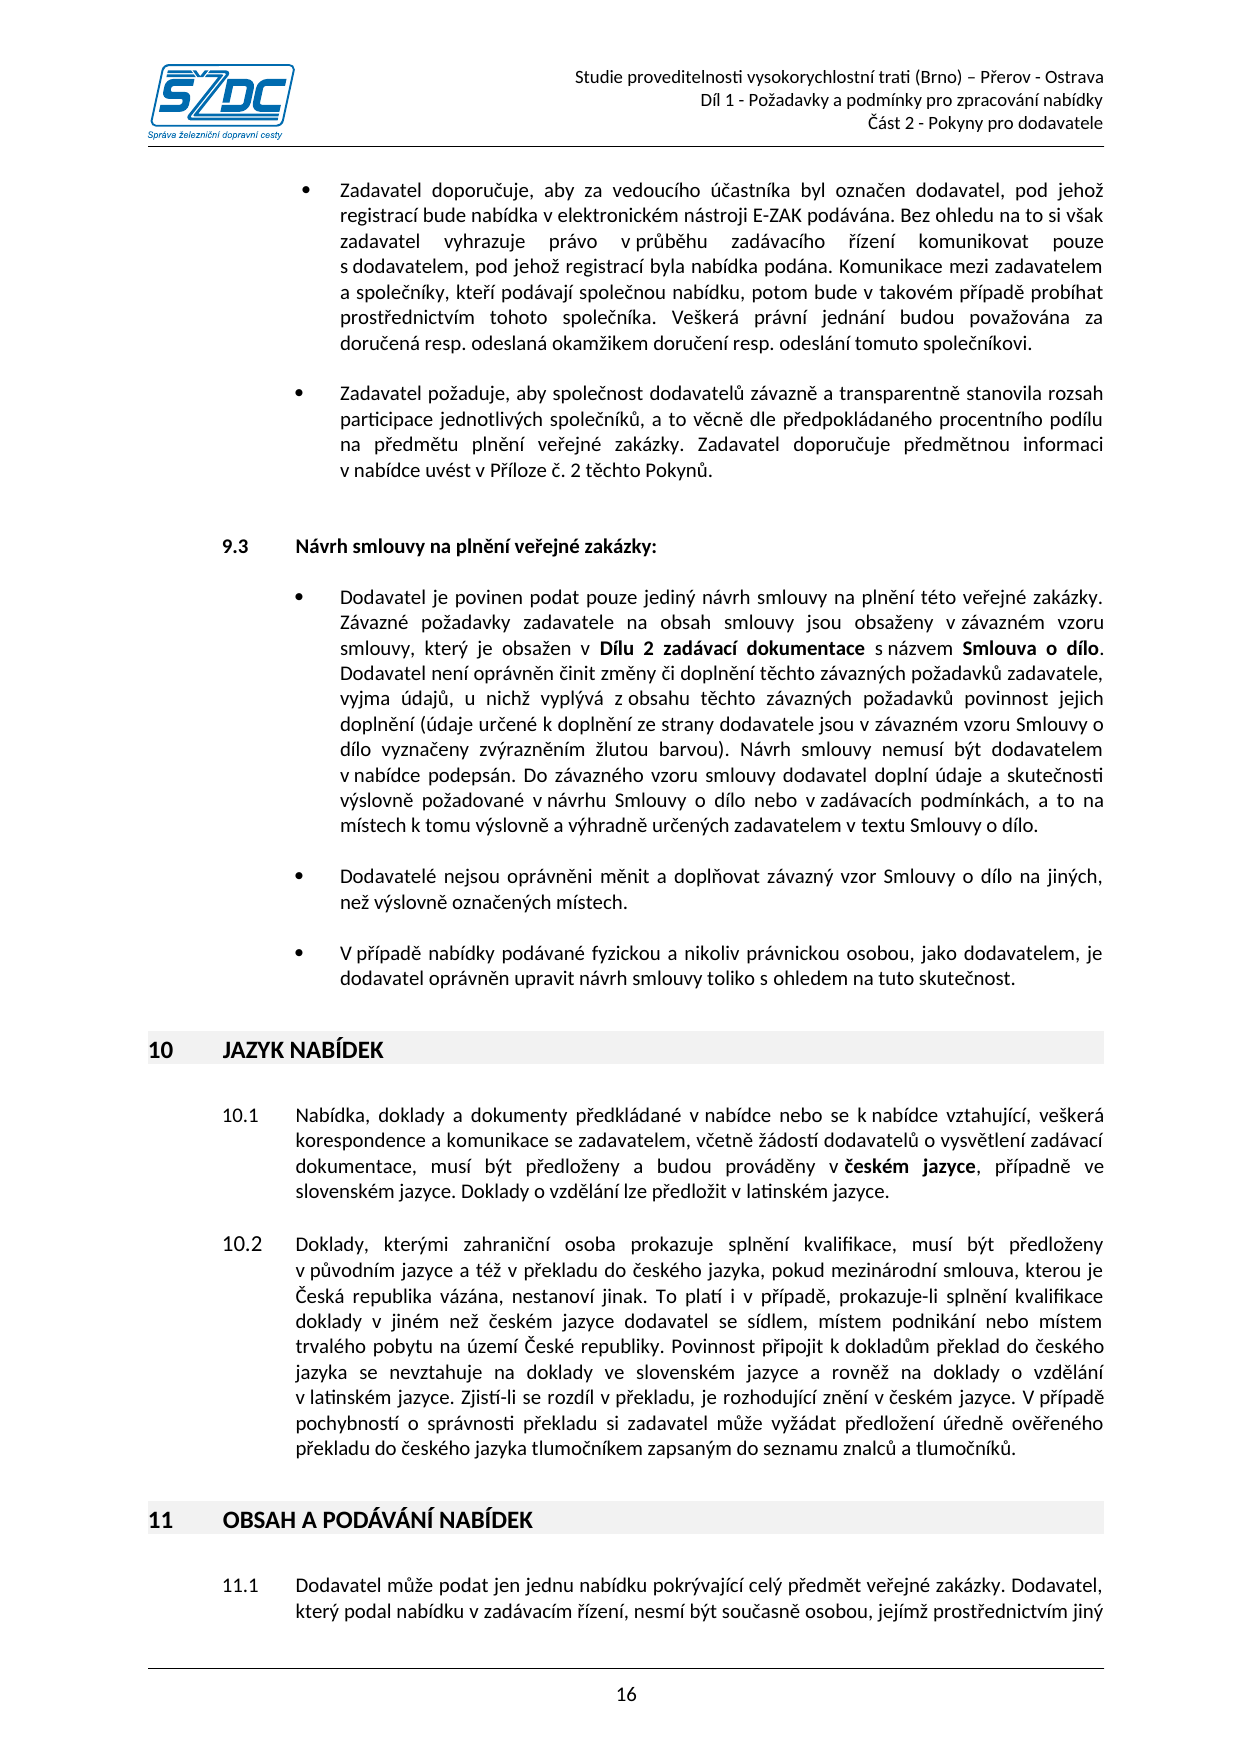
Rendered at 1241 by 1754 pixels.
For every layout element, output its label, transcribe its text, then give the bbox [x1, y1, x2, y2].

list Dodavatel je povinen podat pouze jediný návrh smlouvy na plnění této veřejné zakázky. Závazné požadavky zadavatele na obsah smlouvy jsou obsaženy v závazném vzoru smlouvy, který je obsažen v Dílu 2 zadávací dokumentace s názvem Smlouva o dílo. Dodavatel není oprávněn činit změny či doplnění těchto závazných požadavků zadavatele, vyjma údajů, u nichž vyplývá z obsahu těchto závazných požadavků povinnost jejich doplnění (údaje určené k doplnění ze strany dodavatele jsou v závazném vzoru Smlouvy o dílo vyznačeny zvýrazněním žlutou barvou). Návrh smlouvy nemusí být dodavatelem v nabídce podepsán. Do závazného vzoru smlouvy dodavatel doplní údaje a skutečnosti výslovně požadované v návrhu Smlouvy o dílo nebo v zadávacích podmínkách, a to na místech k tomu výslovně a výhradně určených zadavatelem v textu Smlouvy o dílo. [295, 584, 1104, 838]
list Nabídka, doklady a dokumenty předkládané v nabídce nebo se k nabídce vztahující, veškerá korespondence a komunikace se zadavatelem, včetně žádostí dodavatelů o vysvětlení zadávací dokumentace, musí být předloženy a budou prováděny v českém jazyce, případně ve slovenském jazyce. Doklady o vzdělání lze předložit v latinském jazyce. [222, 1102, 1104, 1204]
list Zadavatel požaduje, aby společnost dodavatelů závazně a transparentně stanovila rozsah participace jednotlivých společníků, a to věcně dle předpokládaného procentního podílu na předmětu plnění veřejné zakázky. Zadavatel doporučuje předmětnou informaci v nabídce uvést v Příloze č. 2 těchto Pokynů. [295, 381, 1104, 482]
list Zadavatel doporučuje, aby za vedoucího účastníka byl označen dodavatel, pod jehož registrací bude nabídka v elektronickém nástroji E-ZAK podávána. Bez ohledu na to si však zadavatel vyhrazuje právo v průběhu zadávacího řízení komunikovat pouze s dodavatelem, pod jehož registrací byla nabídka podána. Komunikace mezi zadavatelem a společníky, kteří podávají společnou nabídku, potom bude v takovém případě probíhat prostřednictvím tohoto společníka. Veškerá právní jednání budou považována za doručená resp. odeslaná okamžikem doručení resp. odeslání tomuto společníkovi. [302, 177, 1104, 355]
list Návrh smlouvy na plnění veřejné zakázky: [222, 533, 1104, 558]
subtitle JAZYK NABÍDEK [148, 1031, 1104, 1064]
list V případě nabídky podávané fyzickou a nikoliv právnickou osobou, jako dodavatelem, je dodavatel oprávněn upravit návrh smlouvy toliko s ohledem na tuto skutečnost. [295, 940, 1104, 991]
list Doklady, kterými zahraniční osoba prokazuje splnění kvalifikace, musí být předloženy v původním jazyce a též v překladu do českého jazyka, pokud mezinárodní smlouva, kterou je Česká republika vázána, nestanoví jinak. To platí i v případě, prokazuje-li splnění kvalifikace doklady v jiném než českém jazyce dodavatel se sídlem, místem podnikání nebo místem trvalého pobytu na území České republiky. Povinnost připojit k dokladům překlad do českého jazyka se nevztahuje na doklady ve slovenském jazyce a rovněž na doklady o vzdělání v latinském jazyce. Zjistí-li se rozdíl v překladu, je rozhodující znění v českém jazyce. V případě pochybností o správnosti překladu si zadavatel může vyžádat předložení úředně ověřeného překladu do českého jazyka tlumočníkem zapsaným do seznamu znalců a tlumočníků. [222, 1229, 1104, 1461]
subtitle OBSAH A PODÁVÁNÍ NABÍDEK [148, 1501, 1104, 1534]
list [222, 1572, 1104, 1623]
list Dodavatelé nejsou oprávněni měnit a doplňovat závazný vzor Smlouvy o dílo na jiných, než výslovně označených místech. [295, 863, 1104, 914]
